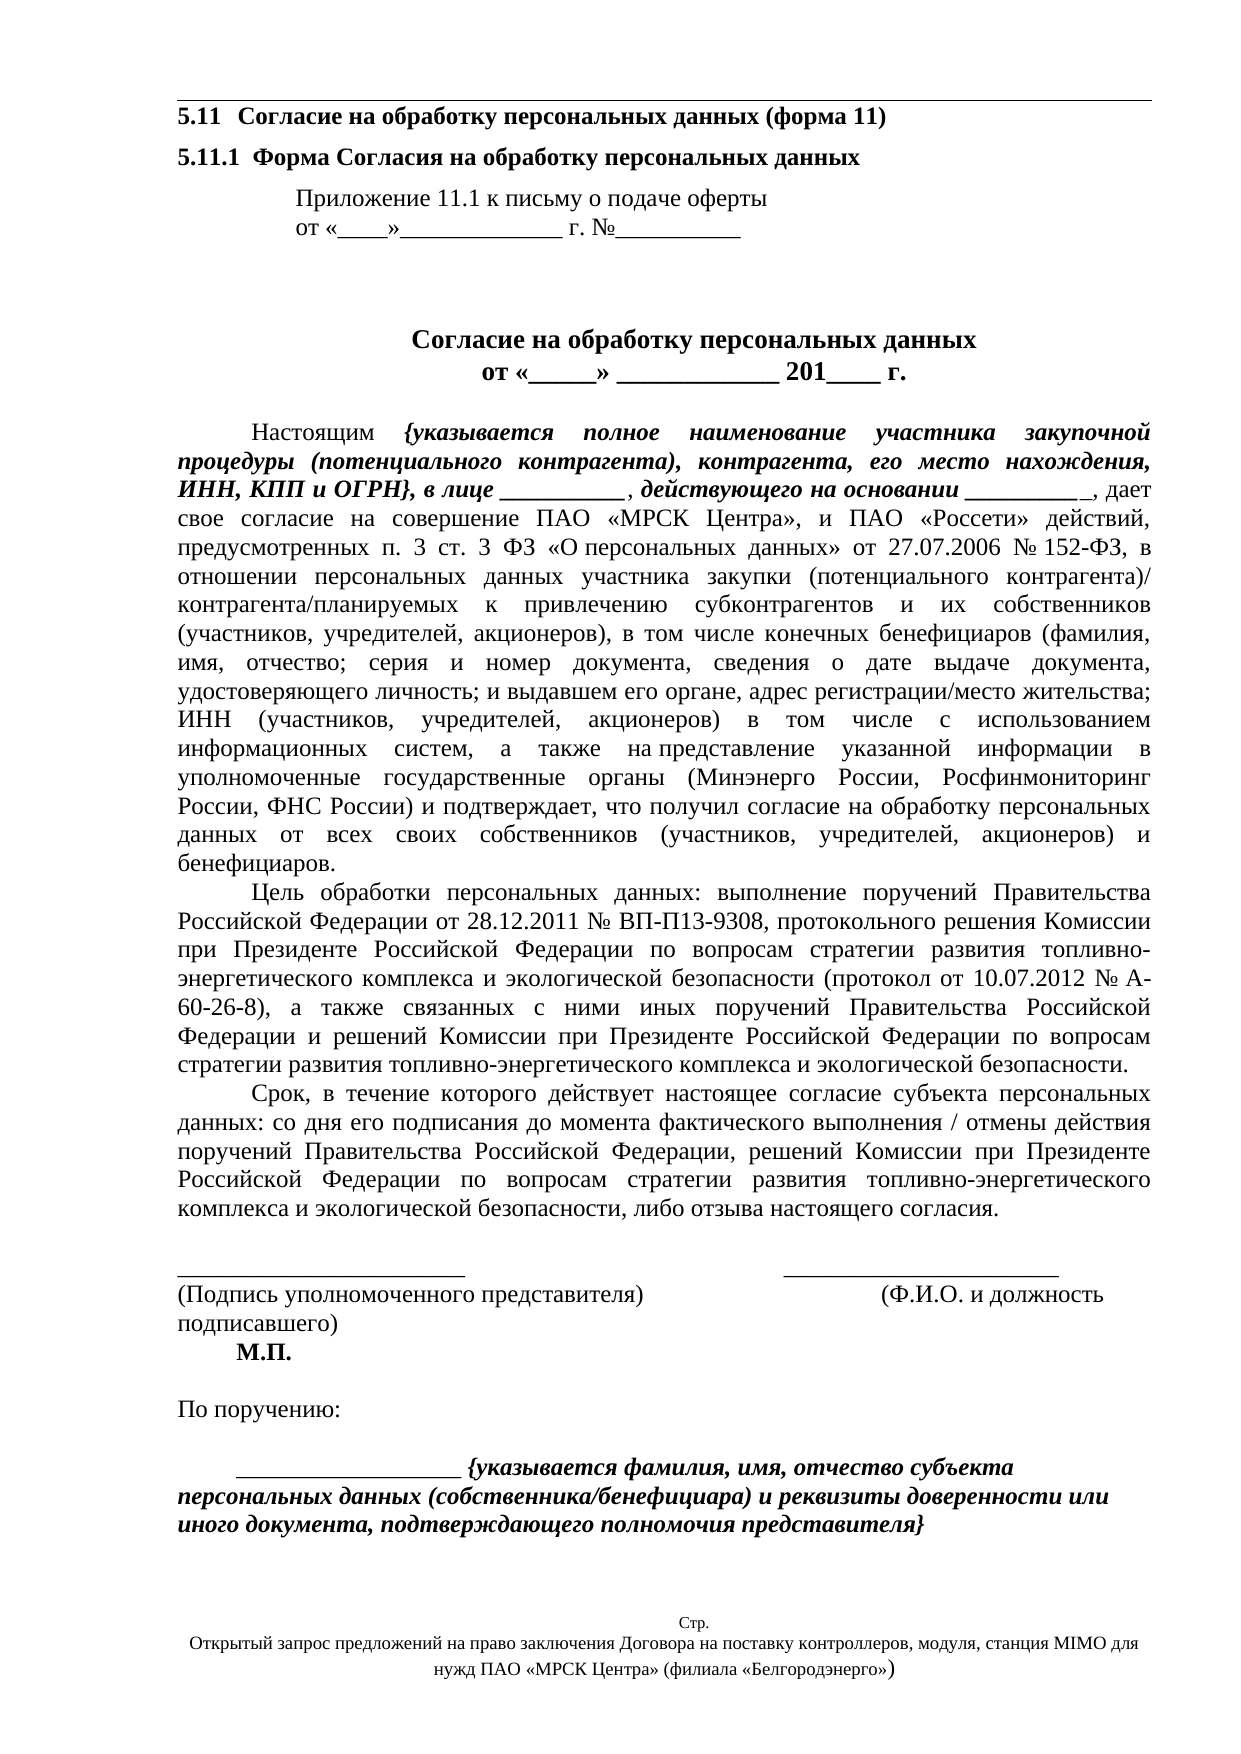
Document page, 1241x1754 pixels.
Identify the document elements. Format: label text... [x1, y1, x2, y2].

subtitle Согласие на обработку персональных данных (форма 11) [177, 101, 1152, 130]
text Цель обработки персональных данных: выполнение поручений Правительства Российской Федерации от 28.12.2011 № ВП-П13-9308, протокольного решения Комиссии при Президенте Российской Федерации по вопросам стратегии развития топливно-энергетического комплекса и экологической безопасности (протокол от 10.07.2012 № А-60-26-8), а также связанных с ними иных поручений Правительства Российской Федерации и решений Комиссии при Президенте Российской Федерации по вопросам стратегии развития топливно-энергетического комплекса и экологической безопасности. [177, 877, 1152, 1078]
text По поручению: [177, 1394, 1152, 1423]
text М.П. [177, 1337, 1152, 1366]
text __________________ {указывается фамилия, имя, отчество субъекта персональных данных (собственника/бенефициара) и реквизиты доверенности или иного документа, подтверждающего полномочия представителя} [177, 1452, 1152, 1538]
text от «_____» ____________ 201____ г. [177, 355, 1152, 386]
subtitle Форма Согласия на обработку персональных данных [177, 142, 1152, 171]
text _______________________ ______________________ [177, 1251, 1152, 1279]
text Приложение 11.1 к письму о подаче оферты от «____»_____________ г. №__________ [295, 183, 1152, 241]
text Срок, в течение которого действует настоящее согласие субъекта персональных данных: со дня его подписания до момента фактического выполнения / отмены действия поручений Правительства Российской Федерации, решений Комиссии при Президенте Российской Федерации по вопросам стратегии развития топливно-энергетического комплекса и экологической безопасности, либо отзыва настоящего согласия. [177, 1078, 1152, 1222]
text Настоящим {указывается полное наименование участника закупочной процедуры (потенциального контрагента), контрагента, его место нахождения, ИНН, КПП и ОГРН}, в лице __________, действующего на основании __________, дает свое согласие на совершение ПАО «МРСК Центра», и ПАО «Россети» действий, предусмотренных п. 3 ст. 3 ФЗ «О персональных данных» от 27.07.2006 № 152-ФЗ, в отношении персональных данных участника закупки (потенциального контрагента)/ контрагента/планируемых к привлечению субконтрагентов и их собственников (участников, учредителей, акционеров), в том числе конечных бенефициаров (фамилия, имя, отчество; серия и номер документа, сведения о дате выдаче документа, удостоверяющего личность; и выдавшем его органе, адрес регистрации/место жительства; ИНН (участников, учредителей, акционеров) в том числе с использованием информационных систем, а также на представление указанной информации в уполномоченные государственные органы (Минэнерго России, Росфинмониторинг России, ФНС России) и подтверждает, что получил согласие на обработку персональных данных от всех своих собственников (участников, учредителей, акционеров) и бенефициаров. [177, 417, 1152, 877]
text Согласие на обработку персональных данных [177, 324, 1152, 355]
text (Подпись уполномоченного представителя) (Ф.И.О. и должность подписавшего) [177, 1279, 1152, 1337]
